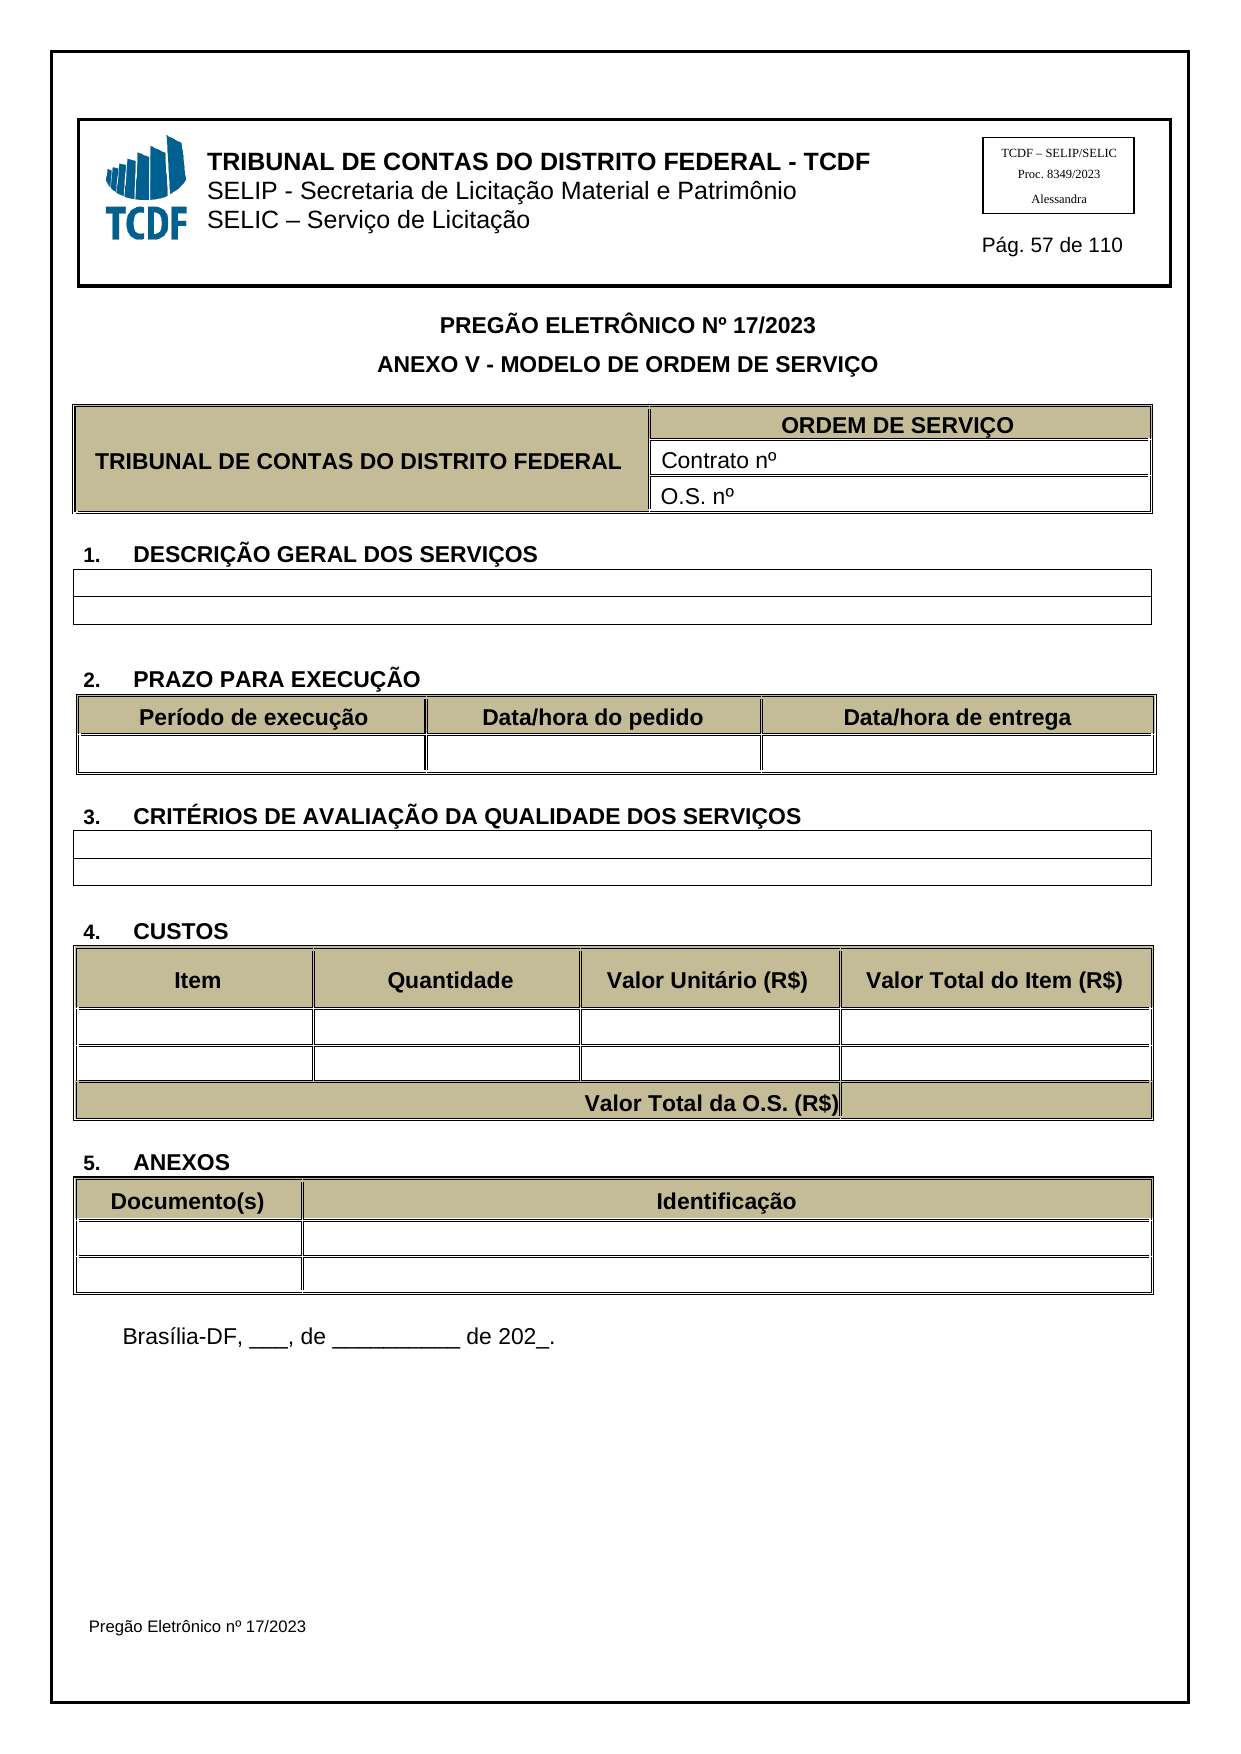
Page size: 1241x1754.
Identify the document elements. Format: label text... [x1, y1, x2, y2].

table_header [74, 831, 1151, 858]
table_header Período de execução [79, 697, 426, 733]
table_cell [842, 1044, 1151, 1080]
table_cell [582, 1010, 839, 1044]
picture [91, 132, 201, 242]
table_cell [77, 733, 426, 772]
table_cell [77, 1044, 312, 1080]
table_cell [74, 859, 1151, 885]
table_cell [840, 1080, 1153, 1118]
table_cell [303, 1255, 1151, 1292]
table_header Quantidade [313, 949, 580, 1007]
table_cell [75, 1007, 313, 1044]
table_header Item [77, 949, 313, 1007]
list CRITÉRIOS DE AVALIAÇÃO DA QUALIDADE DOS SERVIÇOS [83, 803, 1167, 829]
table_header ORDEM DE SERVIÇO [649, 407, 1150, 438]
table_header TRIBUNAL DE CONTAS DO DISTRITO FEDERAL [76, 407, 649, 511]
table_cell [77, 1219, 301, 1255]
table_cell [426, 733, 762, 772]
table_cell [304, 1219, 1151, 1255]
list PRAZO PARA EXECUÇÃO [83, 666, 1167, 692]
text PREGÃO ELETRÔNICO Nº 17/2023 [89, 312, 1167, 338]
text Brasília-DF, ___, de __________ de 202_. [122, 1323, 1167, 1350]
table_cell [840, 1007, 1153, 1044]
table_header Data/hora do pedido [426, 695, 762, 733]
table_cell [762, 733, 1155, 772]
table_header Valor Total do Item (R$) [840, 949, 1151, 1007]
table_header Identificação [303, 1180, 1151, 1218]
table_cell Contrato nº [649, 438, 1152, 474]
table_cell [315, 1047, 579, 1080]
table_header Valor Unitário (R$) [580, 949, 840, 1007]
list DESCRIÇÃO GERAL DOS SERVIÇOS [83, 541, 1167, 568]
table_header Documento(s) [77, 1178, 303, 1218]
table_cell [77, 1255, 303, 1292]
table_cell [74, 597, 1151, 624]
table_cell [315, 1010, 579, 1044]
table_header [74, 570, 1151, 596]
table_cell [582, 1047, 839, 1080]
list CUSTOS [83, 918, 1167, 944]
table_cell Valor Total da O.S. (R$) [75, 1080, 840, 1118]
list ANEXOS [83, 1149, 1167, 1175]
text ANEXO V - MODELO DE ORDEM DE SERVIÇO [89, 351, 1167, 378]
table_header Data/hora de entrega [762, 697, 1153, 733]
table_cell O.S. nº [649, 474, 1152, 511]
